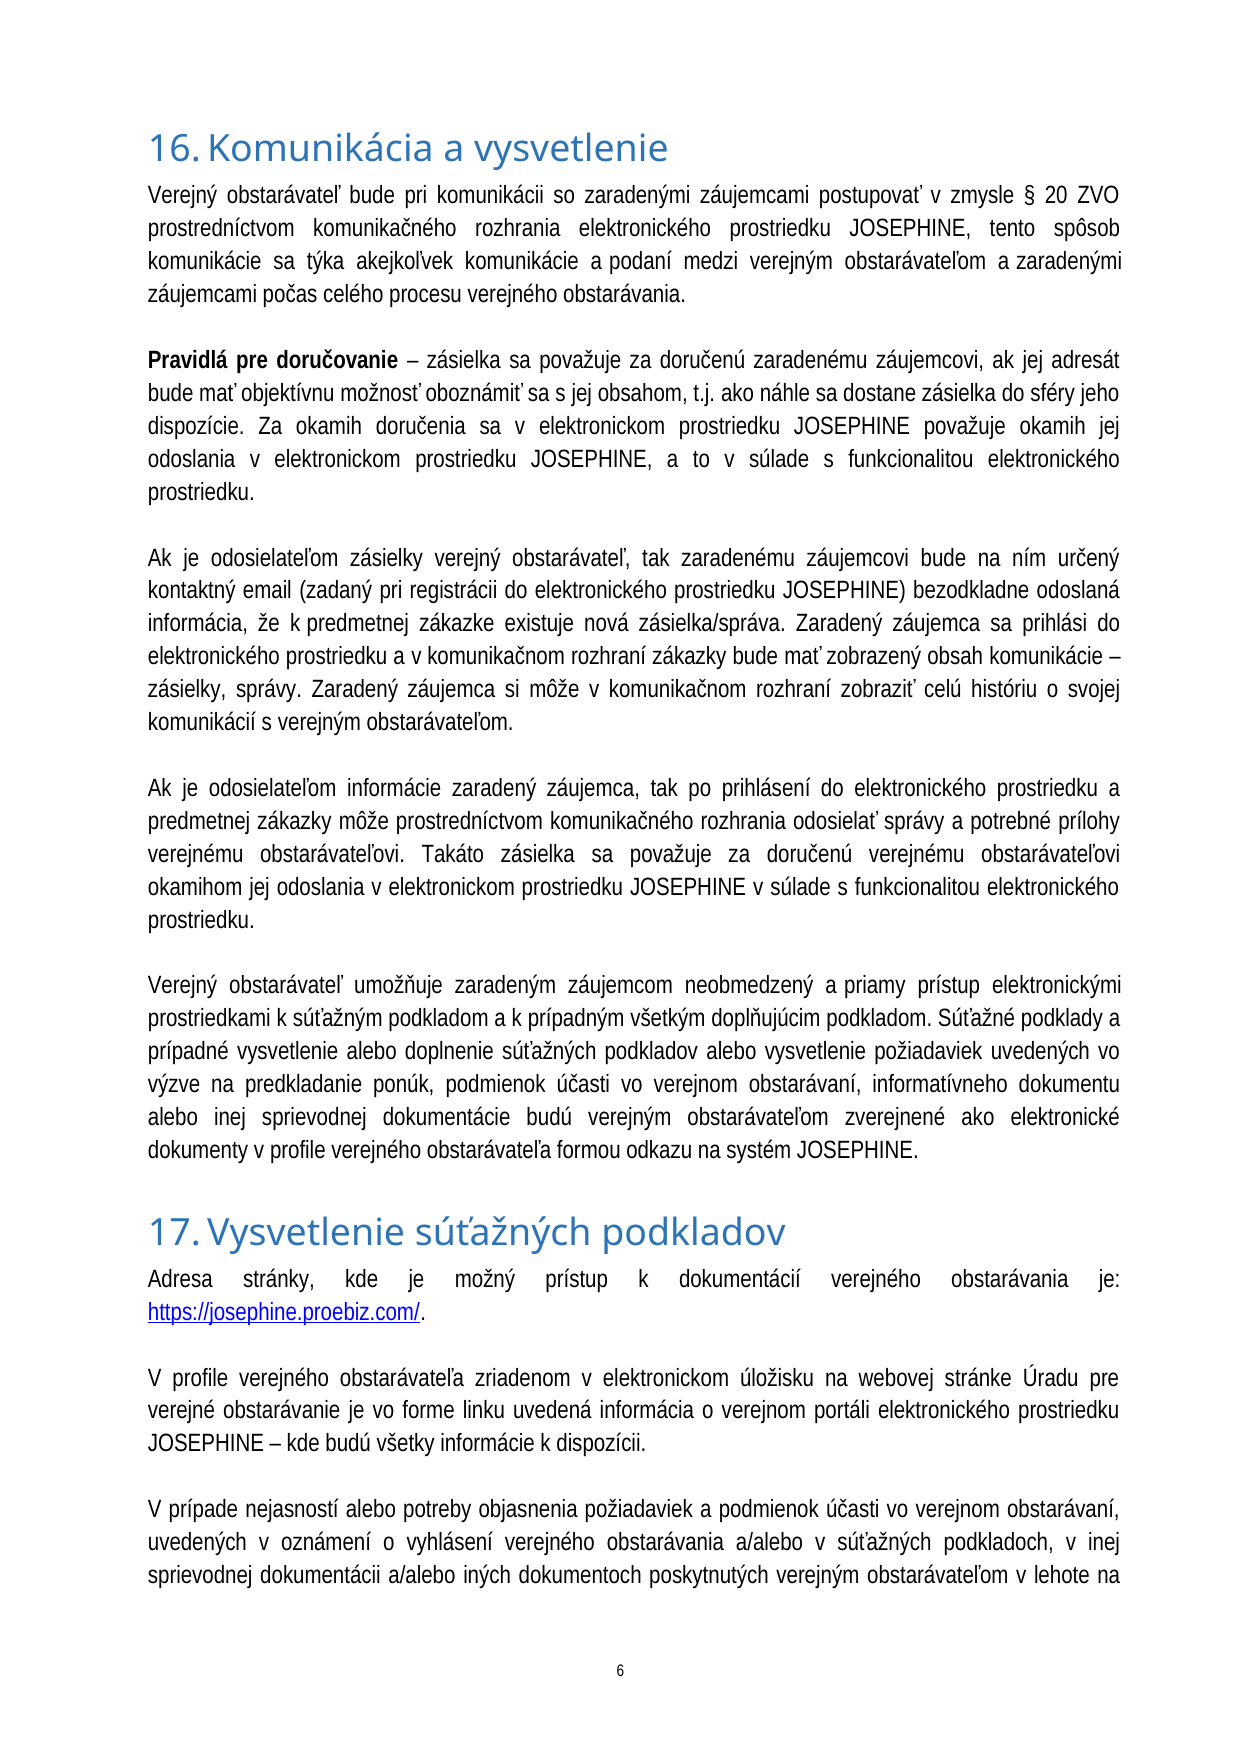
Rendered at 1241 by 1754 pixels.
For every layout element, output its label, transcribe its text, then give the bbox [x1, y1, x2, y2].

subtitle Komunikácia a vysvetlenie [148, 122, 1122, 173]
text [148, 1494, 1122, 1589]
text Adresa stránky, kde je možný prístup k dokumentácií verejného obstarávania je: https://josephine.proebiz.com/. [148, 1264, 1122, 1325]
subtitle Vysvetlenie súťažných podkladov [148, 1205, 1122, 1256]
text Pravidlá pre doručovanie – zásielka sa považuje za doručenú zaradenému záujemcovi, ak jej adresát bude mať objektívnu možnosť oboznámiť sa s jej obsahom, t.j. ako náhle sa dostane zásielka do sféry jeho dispozície. Za okamih doručenia sa v elektronickom prostriedku JOSEPHINE považuje okamih jej odoslania v elektronickom prostriedku JOSEPHINE, a to v súlade s funkcionalitou elektronického prostriedku. [148, 345, 1122, 505]
text Ak je odosielateľom informácie zaradený záujemca, tak po prihlásení do elektronického prostriedku a predmetnej zákazky môže prostredníctvom komunikačného rozhrania odosielať správy a potrebné prílohy verejnému obstarávateľovi. Takáto zásielka sa považuje za doručenú verejnému obstarávateľovi okamihom jej odoslania v elektronickom prostriedku JOSEPHINE v súlade s funkcionalitou elektronického prostriedku. [148, 773, 1122, 933]
text Verejný obstarávateľ umožňuje zaradeným záujemcom neobmedzený a priamy prístup elektronickými prostriedkami k súťažným podkladom a k prípadným všetkým doplňujúcim podkladom. Súťažné podklady a prípadné vysvetlenie alebo doplnenie súťažných podkladov alebo vysvetlenie požiadaviek uvedených vo výzve na predkladanie ponúk, podmienok účasti vo verejnom obstarávaní, informatívneho dokumentu alebo inej sprievodnej dokumentácie budú verejným obstarávateľom zverejnené ako elektronické dokumenty v profile verejného obstarávateľa formou odkazu na systém JOSEPHINE. [148, 970, 1122, 1164]
text Ak je odosielateľom zásielky verejný obstarávateľ, tak zaradenému záujemcovi bude na ním určený kontaktný email (zadaný pri registrácii do elektronického prostriedku JOSEPHINE) bezodkladne odoslaná informácia, že k predmetnej zákazke existuje nová zásielka/správa. Zaradený záujemca sa prihlási do elektronického prostriedku a v komunikačnom rozhraní zákazky bude mať zobrazený obsah komunikácie – zásielky, správy. Zaradený záujemca si môže v komunikačnom rozhraní zobraziť celú históriu o svojej komunikácií s verejným obstarávateľom. [148, 542, 1122, 736]
text Verejný obstarávateľ bude pri komunikácii so zaradenými záujemcami postupovať v zmysle § 20 ZVO prostredníctvom komunikačného rozhrania elektronického prostriedku JOSEPHINE, tento spôsob komunikácie sa týka akejkoľvek komunikácie a podaní medzi verejným obstarávateľom a zaradenými záujemcami počas celého procesu verejného obstarávania. [148, 180, 1122, 308]
text V profile verejného obstarávateľa zriadenom v elektronickom úložisku na webovej stránke Úradu pre verejné obstarávanie je vo forme linku uvedená informácia o verejnom portáli elektronického prostriedku JOSEPHINE – kde budú všetky informácie k dispozícii. [148, 1362, 1122, 1457]
